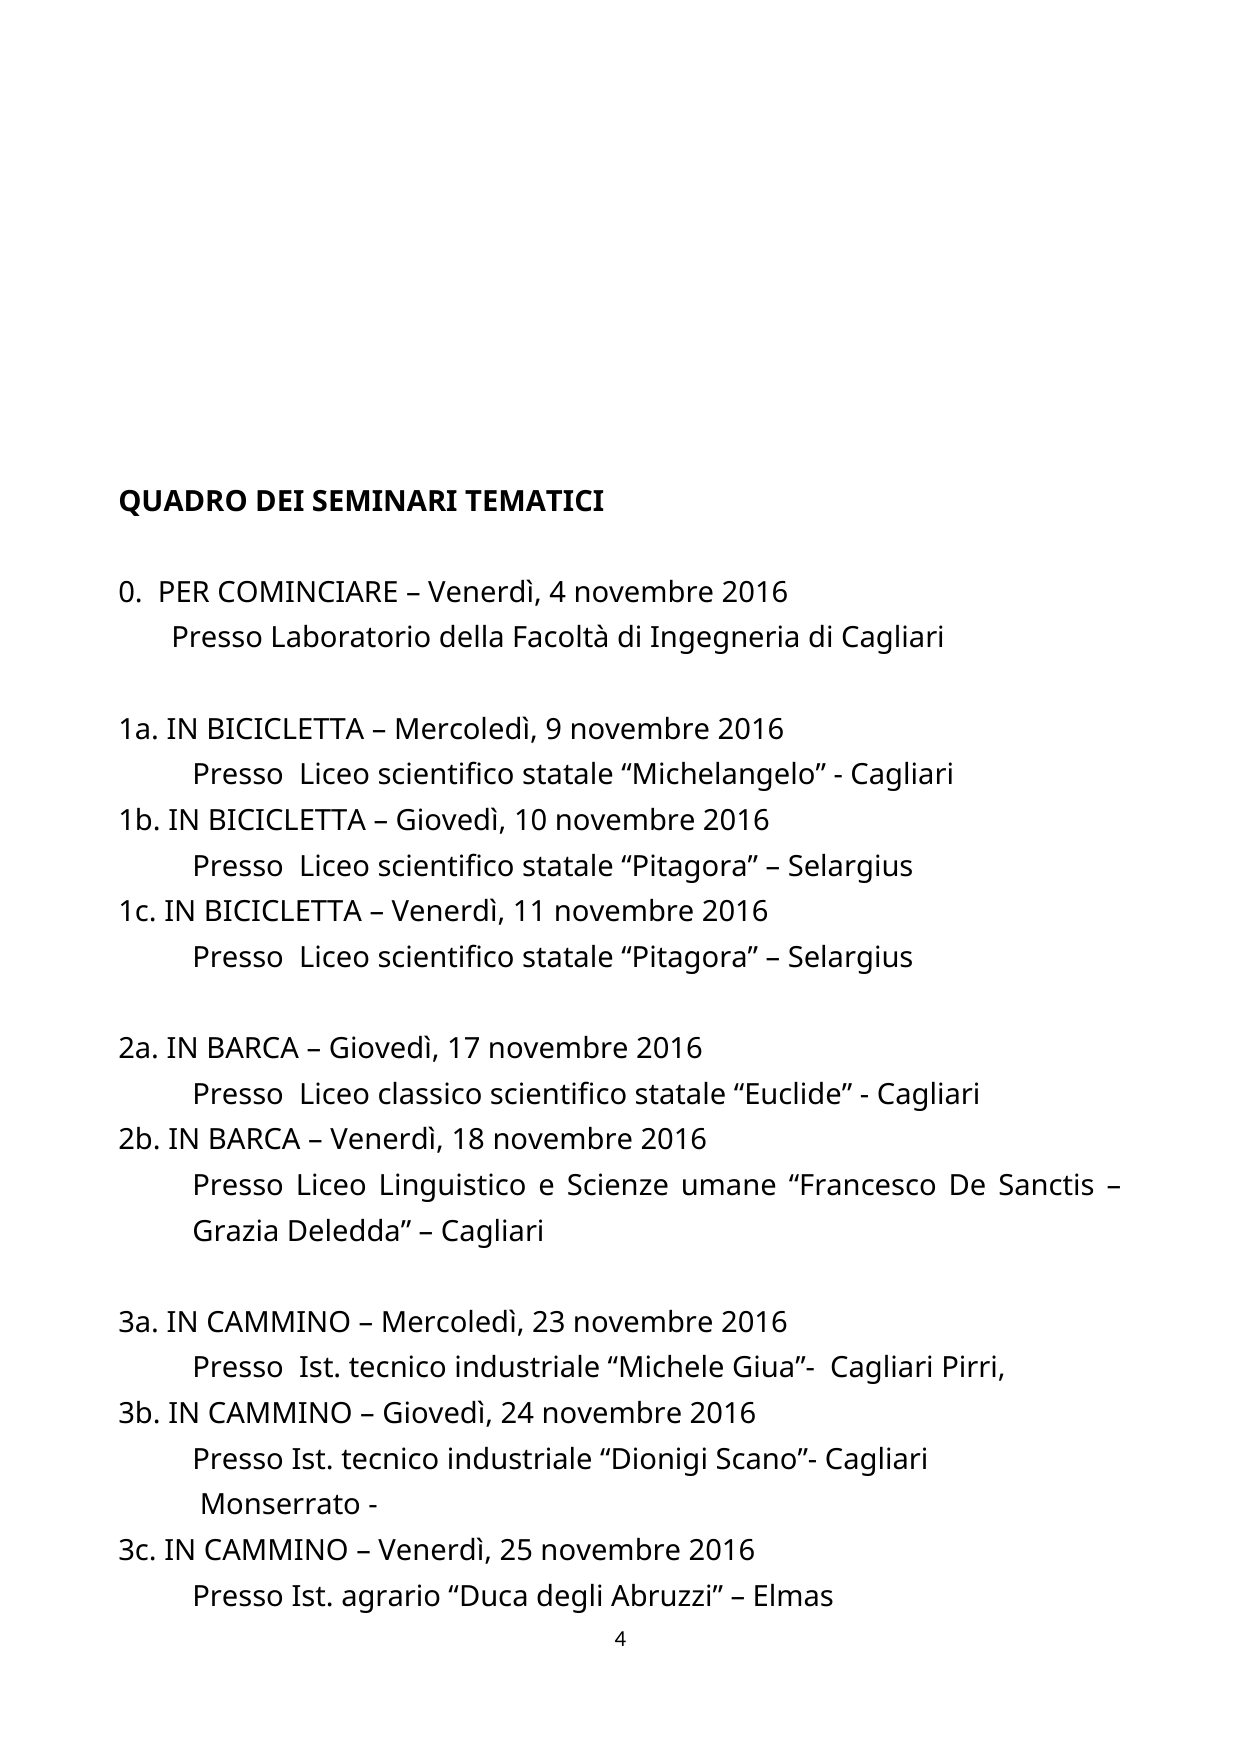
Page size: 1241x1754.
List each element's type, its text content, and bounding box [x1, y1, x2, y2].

list 1a. IN BICICLETTA – Mercoledì, 9 novembre 2016 [118, 708, 1122, 748]
list Presso Liceo scientifico statale “Pitagora” – Selargius [192, 936, 1122, 976]
list 3b. IN CAMMINO – Giovedì, 24 novembre 2016 [118, 1392, 1122, 1432]
list Presso Ist. tecnico industriale “Michele Giua”- Cagliari Pirri, [192, 1347, 1122, 1386]
list Presso Liceo scientifico statale “Pitagora” – Selargius [192, 845, 1122, 884]
list Presso Liceo scientifico statale “Michelangelo” - Cagliari [192, 754, 1122, 793]
list 2a. IN BARCA – Giovedì, 17 novembre 2016 [118, 1027, 1122, 1067]
list Presso Ist. agrario “Duca degli Abruzzi” – Elmas [192, 1575, 1122, 1614]
text QUADRO DEI SEMINARI TEMATICI [118, 480, 1122, 519]
list Monserrato - [192, 1484, 1122, 1523]
list 3c. IN CAMMINO – Venerdì, 25 novembre 2016 [118, 1529, 1122, 1569]
list 2b. IN BARCA – Venerdì, 18 novembre 2016 [118, 1119, 1122, 1158]
list Presso Liceo Linguistico e Scienze umane “Francesco De Sanctis – Grazia Deledda” – Cagliari [192, 1164, 1122, 1249]
text Presso Laboratorio della Facoltà di Ingegneria di Cagliari [118, 617, 1122, 656]
text 1c. IN BICICLETTA – Venerdì, 11 novembre 2016 [118, 891, 1122, 930]
list 1b. IN BICICLETTA – Giovedì, 10 novembre 2016 [118, 799, 1122, 839]
list 3a. IN CAMMINO – Mercoledì, 23 novembre 2016 [118, 1301, 1122, 1341]
text 0. PER COMINCIARE – Venerdì, 4 novembre 2016 [118, 571, 1122, 611]
list Presso Liceo classico scientifico statale “Euclide” - Cagliari [192, 1073, 1122, 1113]
list Presso Ist. tecnico industriale “Dionigi Scano”- Cagliari [192, 1438, 1122, 1478]
